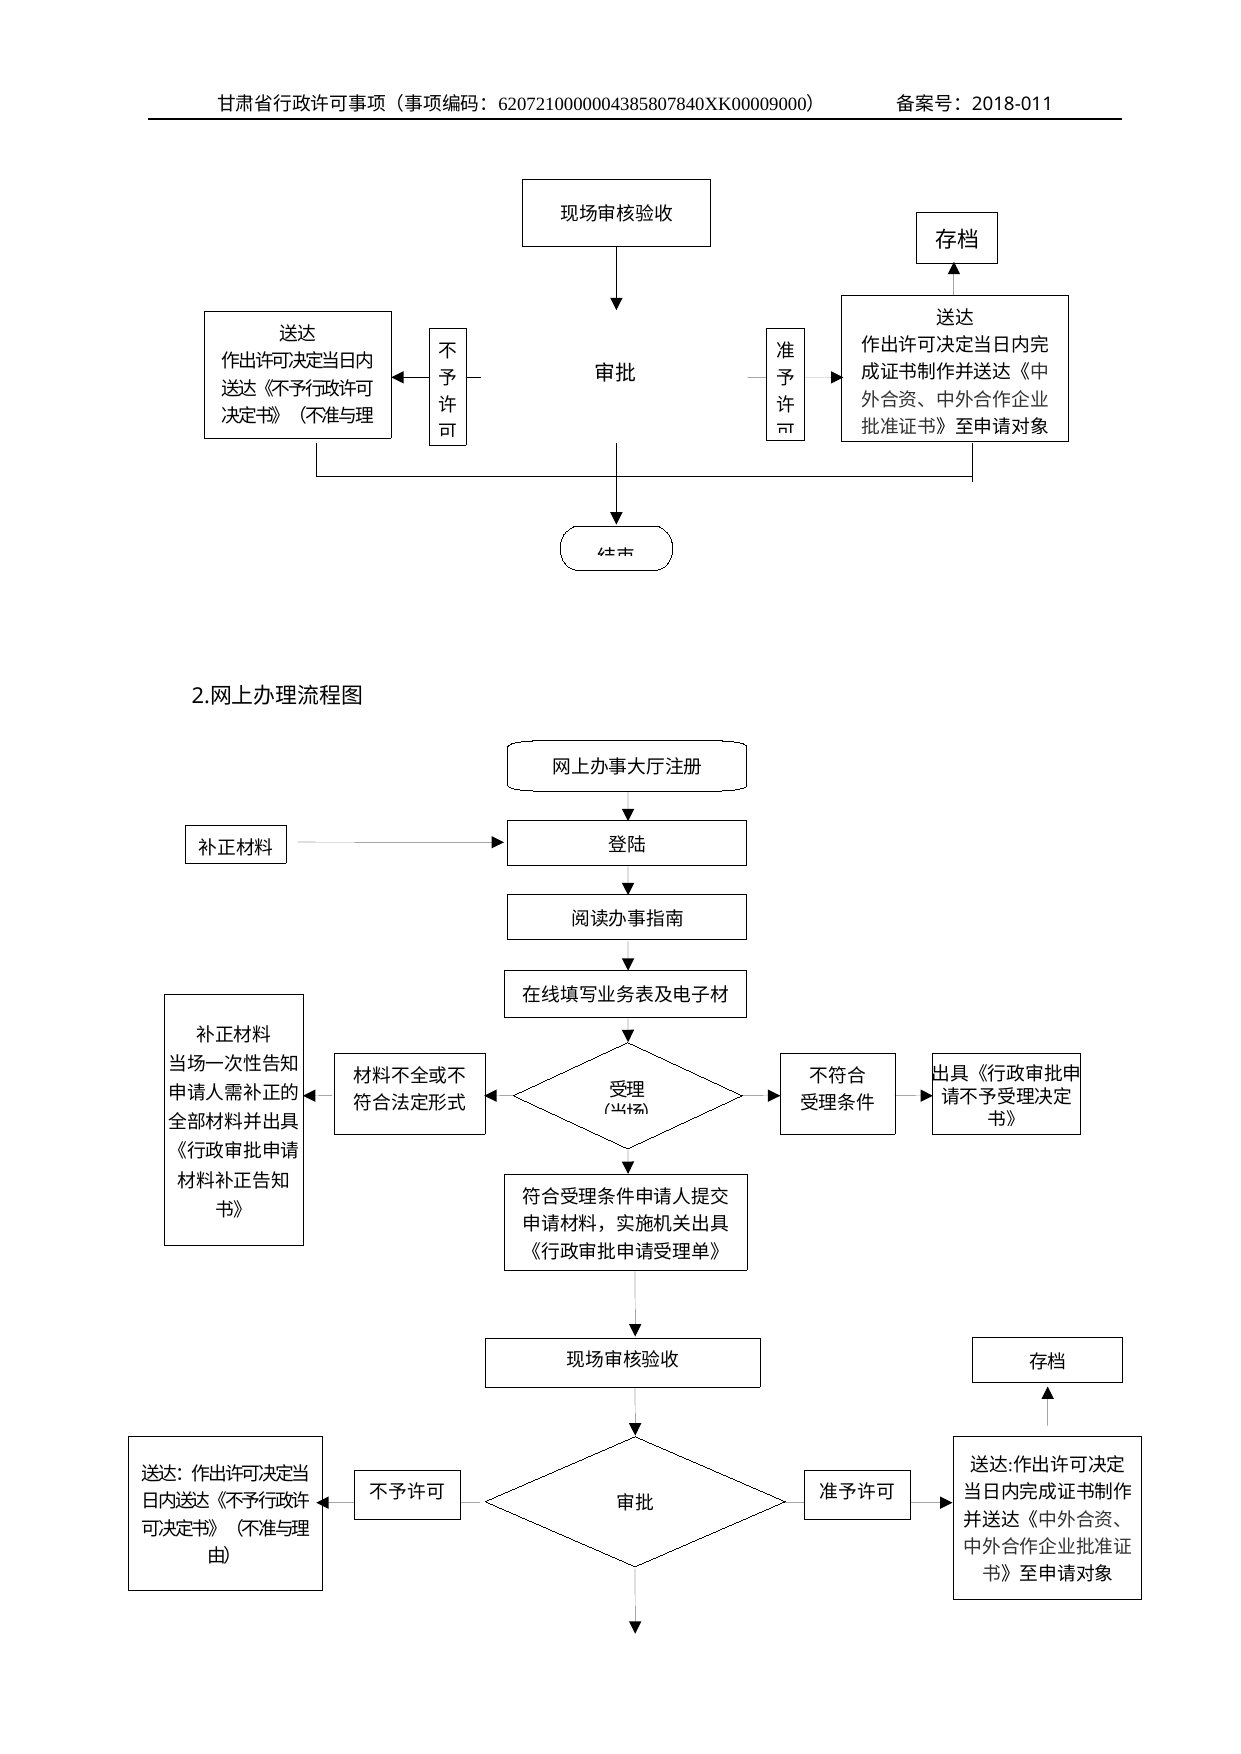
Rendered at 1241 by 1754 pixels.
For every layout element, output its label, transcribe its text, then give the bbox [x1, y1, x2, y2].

text 2.网上办理流程图 [148, 677, 1122, 710]
